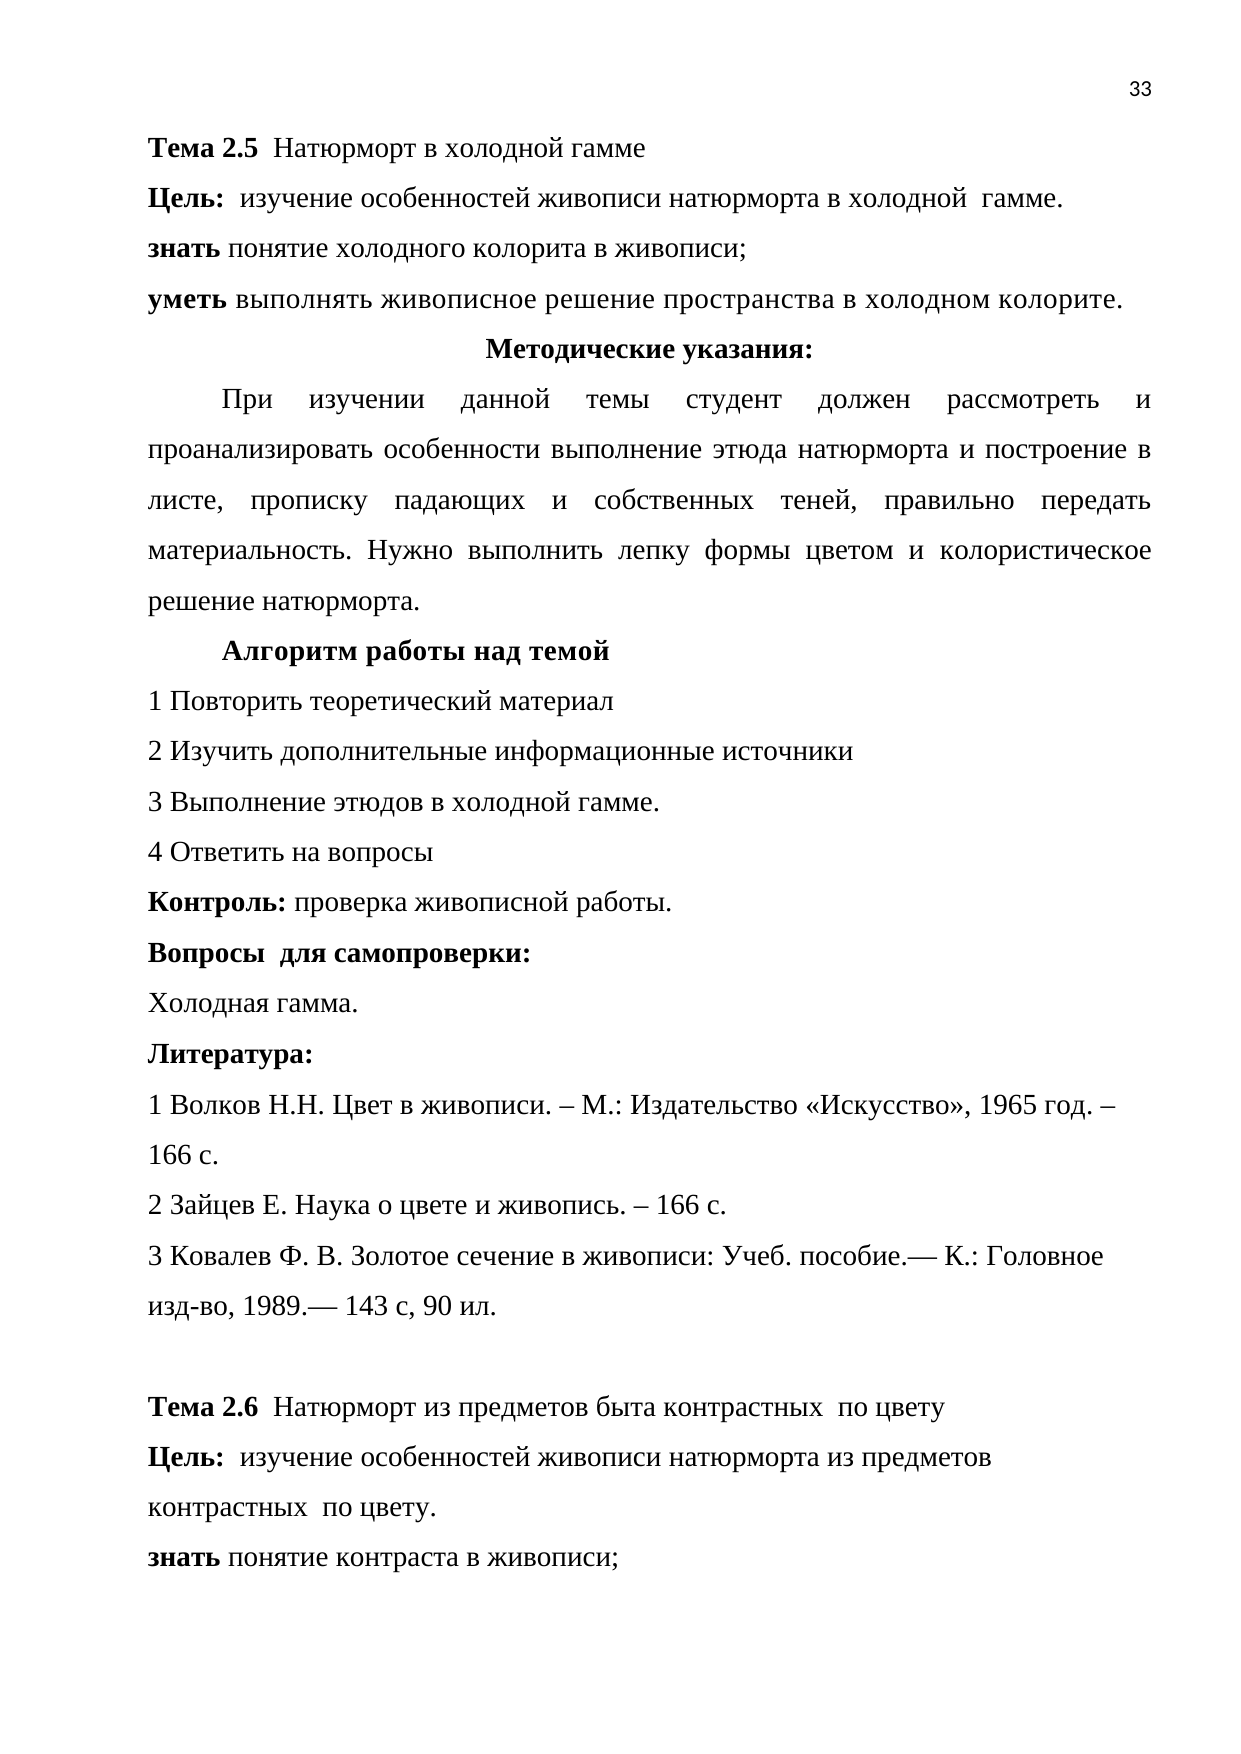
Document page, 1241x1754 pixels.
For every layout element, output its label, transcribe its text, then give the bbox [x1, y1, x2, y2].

text 3 Ковалев Ф. В. Золотое сечение в живописи: Учеб. пособие.— К.: Головное изд-во, 1989.— 143 с, 90 ил. [148, 1238, 1152, 1322]
text 3 Выполнение этюдов в холодной гамме. [148, 784, 1152, 817]
text Литература: [148, 1036, 1152, 1070]
text Тема 2.6 Натюрморт из предметов быта контрастных по цвету [148, 1389, 1152, 1422]
text При изучении данной темы студент должен рассмотреть и проанализировать особенности выполнение этюда натюрморта и построение в листе, прописку падающих и собственных теней, правильно передать материальность. Нужно выполнить лепку формы цветом и колористическое решение натюрморта. [148, 381, 1152, 616]
text Контроль: проверка живописной работы. [148, 884, 1152, 918]
text Вопросы для самопроверки: [148, 935, 1152, 968]
text 4 Ответить на вопросы [148, 834, 1152, 868]
text Тема 2.5 Натюрморт в холодной гамме [148, 130, 1152, 163]
text 2 Зайцев Е. Наука о цвете и живопись. – 166 с. [148, 1187, 1152, 1221]
text знать понятие холодного колорита в живописи; [148, 230, 1152, 264]
text Цель: изучение особенностей живописи натюрморта из предметов контрастных по цвету. [148, 1439, 1152, 1523]
text 1 Повторить теоретический материал [148, 683, 1152, 717]
text Цель: изучение особенностей живописи натюрморта в холодной гамме. [148, 180, 1152, 214]
text Методические указания: [148, 331, 1152, 364]
text 1 Волков Н.Н. Цвет в живописи. – М.: Издательство «Искусство», 1965 год. – 166 с. [148, 1087, 1152, 1171]
text 2 Изучить дополнительные информационные источники [148, 733, 1152, 767]
text уметь выполнять живописное решение пространства в холодном колорите. [148, 281, 1138, 314]
text Алгоритм работы над темой [148, 633, 1138, 666]
text Холодная гамма. [148, 985, 1152, 1019]
text знать понятие контраста в живописи; [148, 1539, 1152, 1573]
